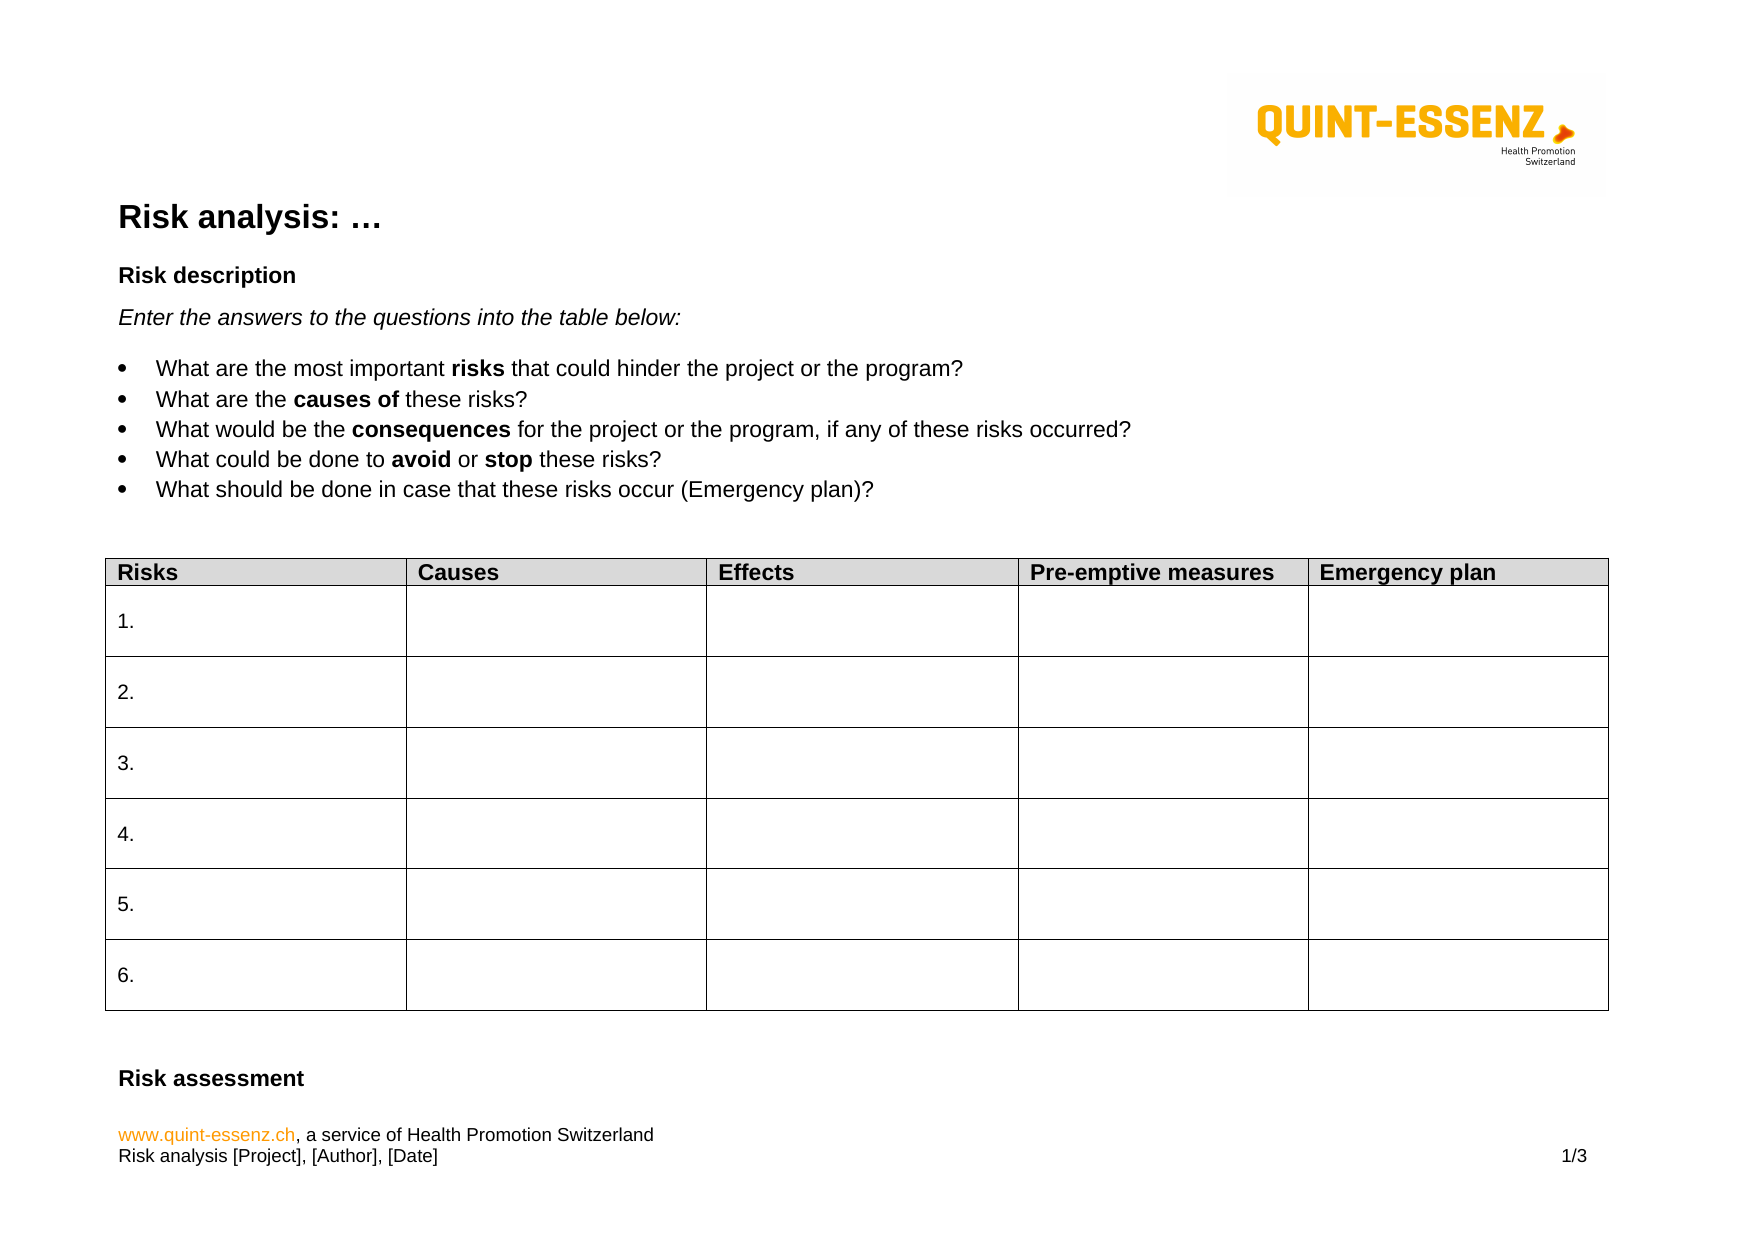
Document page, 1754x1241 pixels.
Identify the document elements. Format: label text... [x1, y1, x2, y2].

table_cell [707, 869, 1018, 939]
table_header Effects [707, 559, 1018, 585]
table_cell [1019, 586, 1308, 656]
table_header Risks [106, 559, 406, 585]
table_header Causes [407, 559, 706, 585]
table_cell [106, 728, 406, 797]
list What are the causes of these risks? [118, 386, 1606, 412]
table_cell [707, 586, 1018, 656]
table_cell [1309, 657, 1608, 727]
table_cell [106, 940, 406, 1010]
table_cell [407, 657, 706, 727]
table_cell [1309, 728, 1608, 797]
table_cell [407, 728, 706, 797]
text Risk assessment [118, 1065, 1606, 1091]
list What should be done in case that these risks occur (Emergency plan)? [118, 476, 1606, 503]
table_cell [1019, 728, 1308, 797]
text Risk analysis: … [118, 197, 1606, 235]
table_cell [1309, 869, 1608, 939]
table_cell [1019, 657, 1308, 727]
table_cell [707, 657, 1018, 727]
table_cell [106, 657, 406, 727]
table_cell [106, 586, 406, 656]
table_cell [106, 799, 406, 868]
table_cell [407, 586, 706, 656]
text Enter the answers to the questions into the table below: [118, 304, 1606, 331]
table_cell [407, 940, 706, 1010]
table_cell [707, 728, 1018, 797]
list What are the most important risks that could hinder the project or the program? [118, 355, 1606, 382]
table_cell [106, 869, 406, 939]
table_cell [1019, 869, 1308, 939]
text Risk description [118, 262, 1606, 288]
table_header Emergency plan [1309, 559, 1608, 585]
table_cell [1309, 799, 1608, 868]
table_cell [1019, 940, 1308, 1010]
table_cell [1309, 940, 1608, 1010]
table_cell [407, 869, 706, 939]
table_cell [407, 799, 706, 868]
table_cell [707, 799, 1018, 868]
table_cell [1019, 799, 1308, 868]
table_cell [1309, 586, 1608, 656]
list What would be the consequences for the project or the program, if any of these risks occurred? [118, 416, 1606, 442]
table_header Pre-emptive measures [1019, 559, 1308, 585]
table_cell [707, 940, 1018, 1010]
list What could be done to avoid or stop these risks? [118, 446, 1606, 472]
picture [1226, 73, 1607, 197]
